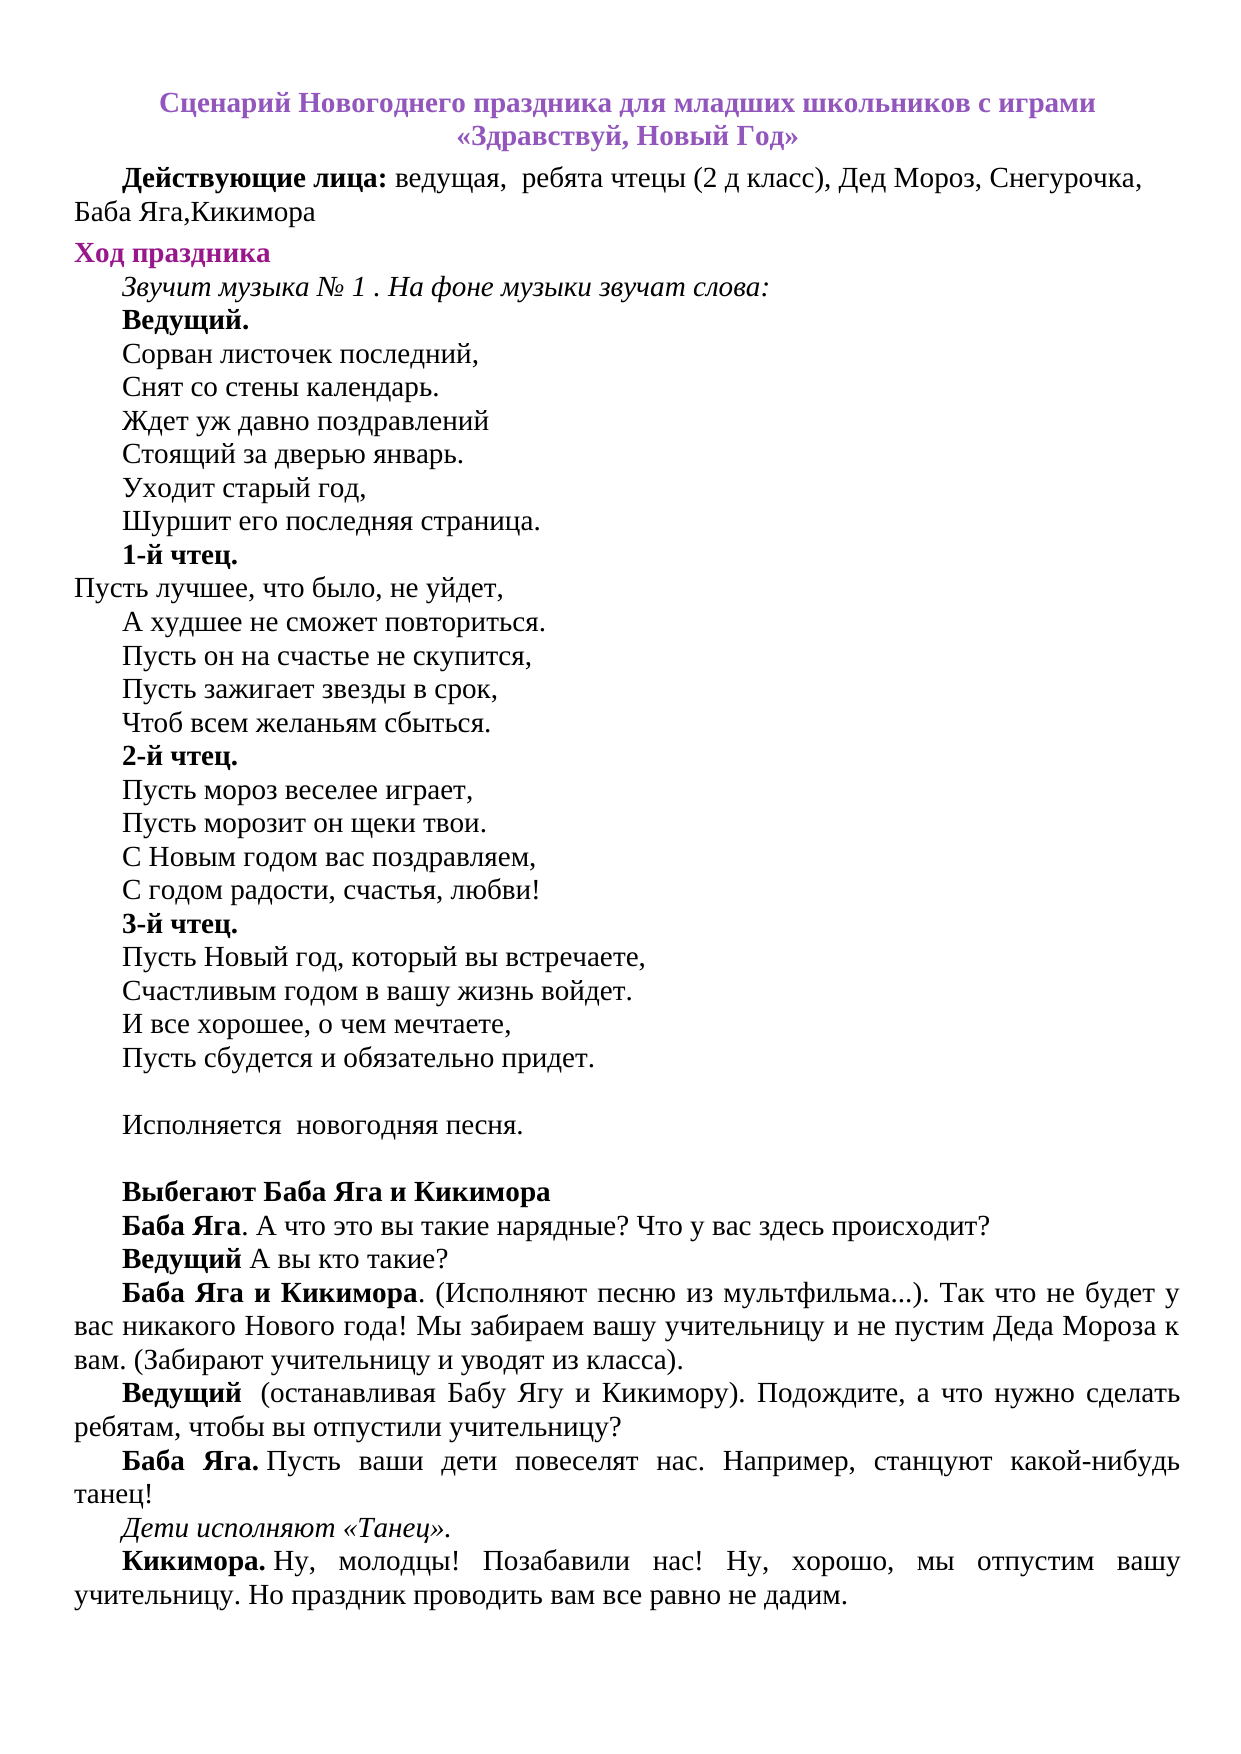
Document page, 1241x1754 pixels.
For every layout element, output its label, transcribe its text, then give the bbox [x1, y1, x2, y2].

text Ведущий А вы кто такие? [74, 1241, 1181, 1275]
text Звучит музыка № 1 . На фоне музыки звучат слова: [74, 269, 1181, 302]
text 1-й чтец. [74, 537, 1181, 571]
text Чтоб всем желаньям сбыться. [74, 705, 1181, 738]
text Счастливым годом в вашу жизнь войдет. [74, 973, 1181, 1007]
text Баба Яга и Кикимора. (Исполняют песню из мультфильма...). Так что не будет у вас никакого Нового года! Мы забираем вашу учительницу и не пустим Деда Мороза к вам. (Забирают учительницу и уводят из класса). [74, 1275, 1181, 1376]
text Пусть он на счастье не скупится, [74, 638, 1181, 671]
text С Новым годом вас поздравляем, [74, 839, 1181, 872]
text Действующие лица: ведущая, ребята чтецы (2 д класс), Дед Мороз, Снегурочка, Баба Яга,Кикимора [74, 160, 1181, 227]
text 3-й чтец. [74, 906, 1181, 939]
text Пусть морозит он щеки твои. [74, 805, 1181, 839]
text Исполняется новогодняя песня. [74, 1107, 1181, 1141]
text Кикимора. Ну, молодцы! Позабавили нас! Ну, хорошо, мы отпустим вашу учительницу. Но праздник проводить вам все равно не дадим. [74, 1543, 1181, 1610]
text Стоящий за дверью январь. [74, 436, 1181, 470]
text Снят со стены календарь. [74, 369, 1181, 403]
text Шуршит его последняя страница. [74, 503, 1181, 537]
text И все хорошее, о чем мечтаете, [74, 1007, 1181, 1040]
text Пусть сбудется и обязательно придет. [74, 1040, 1181, 1074]
text Сценарий Новогоднего праздника для младших школьников с играми «Здравствуй, Новый Год» [74, 85, 1181, 152]
text Пусть зажигает звезды в срок, [74, 671, 1181, 705]
text С годом радости, счастья, любви! [74, 872, 1181, 906]
text Баба Яга. Пусть ваши дети повеселят нас. Например, станцуют какой-нибудь танец! [74, 1443, 1181, 1510]
text Пусть лучшее, что было, не уйдет, [74, 571, 1181, 604]
text 2-й чтец. [74, 738, 1181, 772]
text Ждет уж давно поздравлений [74, 403, 1181, 436]
text Пусть мороз веселее играет, [74, 772, 1181, 805]
text Сорван листочек последний, [74, 336, 1181, 369]
text Уходит старый год, [74, 470, 1181, 503]
text Дети исполняют «Танец». [74, 1510, 1181, 1543]
text Ведущий. [74, 302, 1181, 336]
text А худшее не сможет повториться. [74, 604, 1181, 638]
text Пусть Новый год, который вы встречаете, [74, 939, 1181, 973]
text Баба Яга. А что это вы такие нарядные? Что у вас здесь происходит? [74, 1208, 1181, 1241]
text Выбегают Баба Яга и Кикимора [74, 1174, 1181, 1208]
text Ход праздника [74, 235, 1181, 269]
text Ведущий (останавливая Бабу Ягу и Кикимору). Подождите, а что нужно сделать ребятам, чтобы вы отпустили учительницу? [74, 1376, 1181, 1443]
